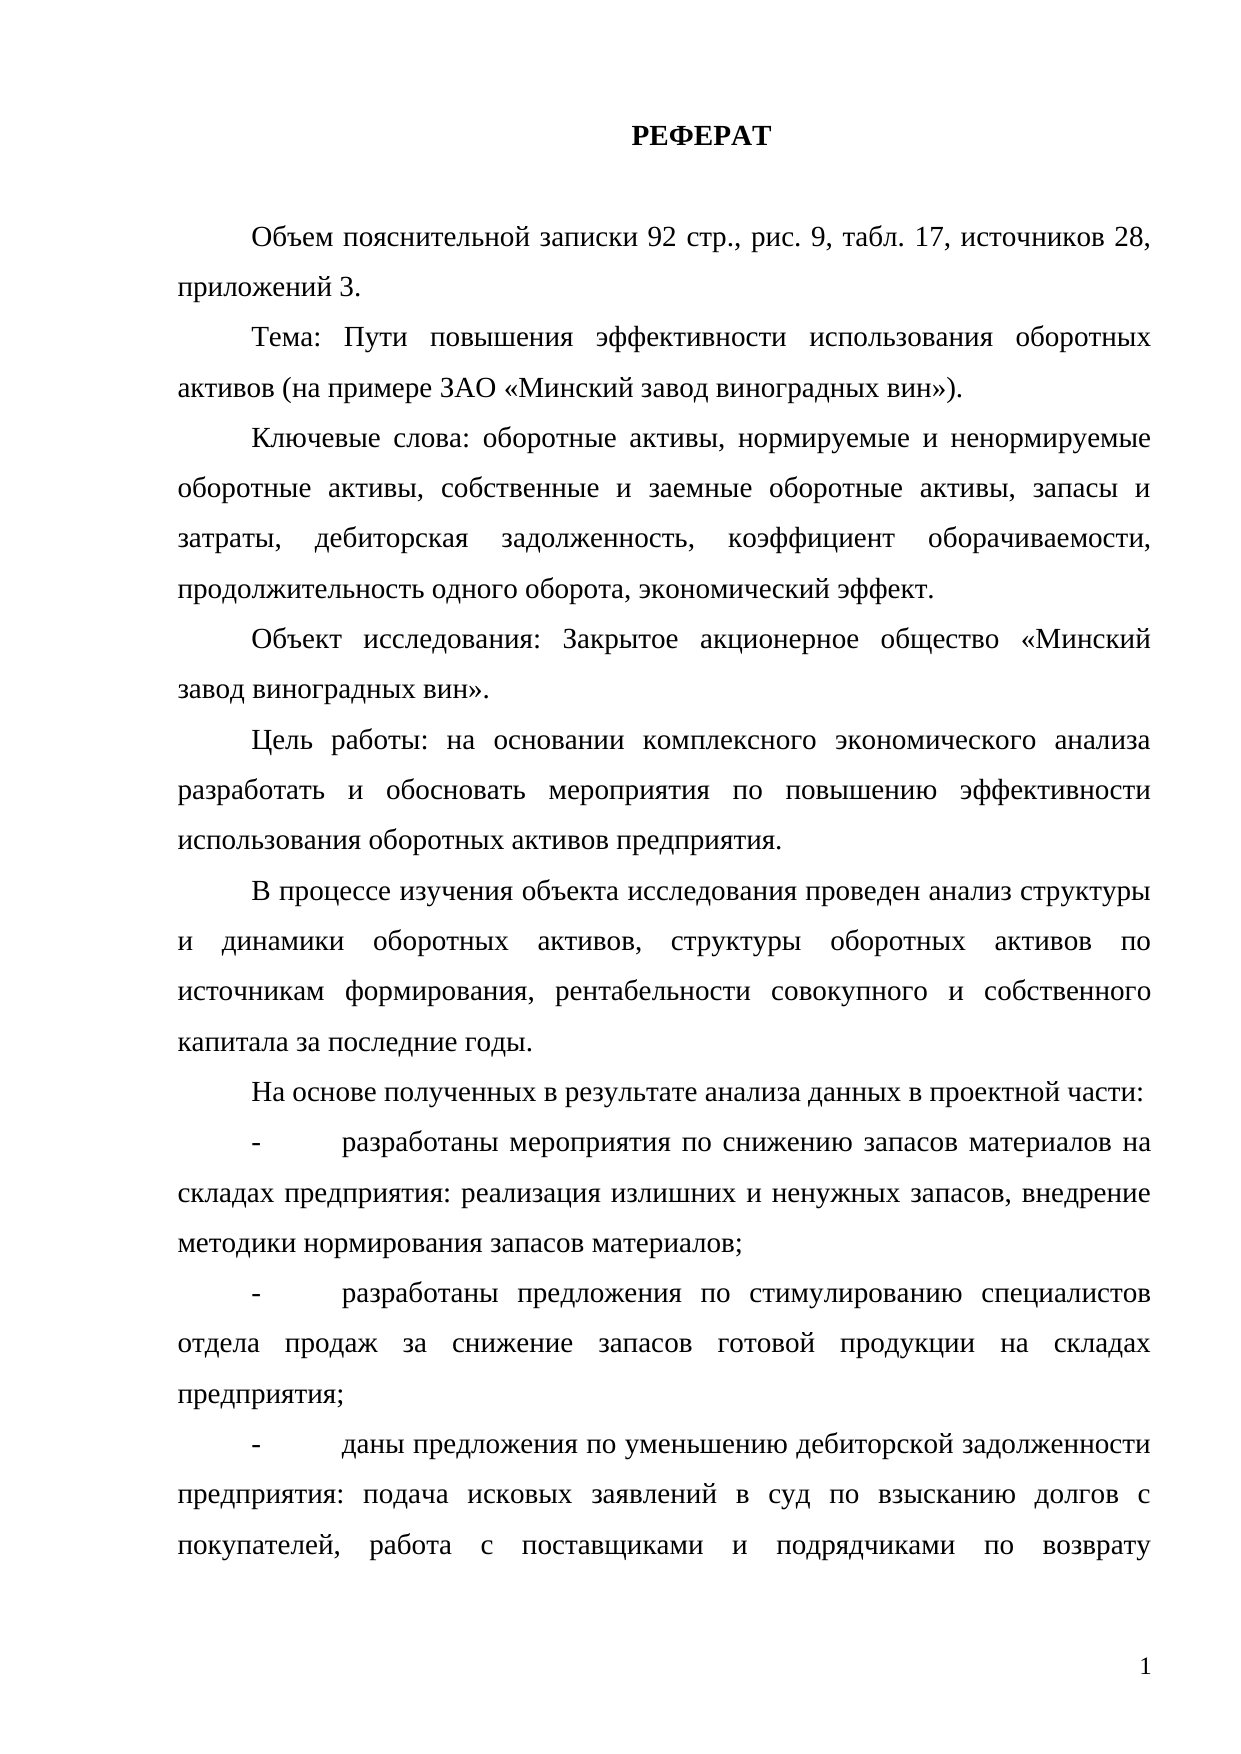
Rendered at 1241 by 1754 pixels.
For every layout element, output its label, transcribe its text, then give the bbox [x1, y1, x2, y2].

text В процессе изучения объекта исследования проведен анализ структуры и динамики оборотных активов, структуры оборотных активов по источникам формирования, рентабельности совокупного и собственного капитала за последние годы. [177, 873, 1152, 1057]
text Ключевые слова: оборотные активы, нормируемые и ненормируемые оборотные активы, собственные и заемные оборотные активы, запасы и затраты, дебиторская задолженность, коэффициент оборачиваемости, продолжительность одного оборота, экономический эффект. [177, 420, 1152, 604]
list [177, 1426, 1152, 1560]
text Объем пояснительной записки 92 стр., рис. 9, табл. 17, источников 28, приложений 3. [177, 219, 1152, 303]
subtitle РЕФЕРАТ [177, 118, 1152, 152]
text Объект исследования: Закрытое акционерное общество «Минский завод виноградных вин». [177, 621, 1152, 705]
text Тема: Пути повышения эффективности использования оборотных активов (на примере ЗАО «Минский завод виноградных вин»). [177, 319, 1152, 403]
text На основе полученных в результате анализа данных в проектной части: [177, 1074, 1152, 1108]
list разработаны мероприятия по снижению запасов материалов на складах предприятия: реализация излишних и ненужных запасов, внедрение методики нормирования запасов материалов; [177, 1124, 1152, 1258]
list разработаны предложения по стимулированию специалистов отдела продаж за снижение запасов готовой продукции на складах предприятия; [177, 1275, 1152, 1409]
text Цель работы: на основании комплексного экономического анализа разработать и обосновать мероприятия по повышению эффективности использования оборотных активов предприятия. [177, 722, 1152, 856]
